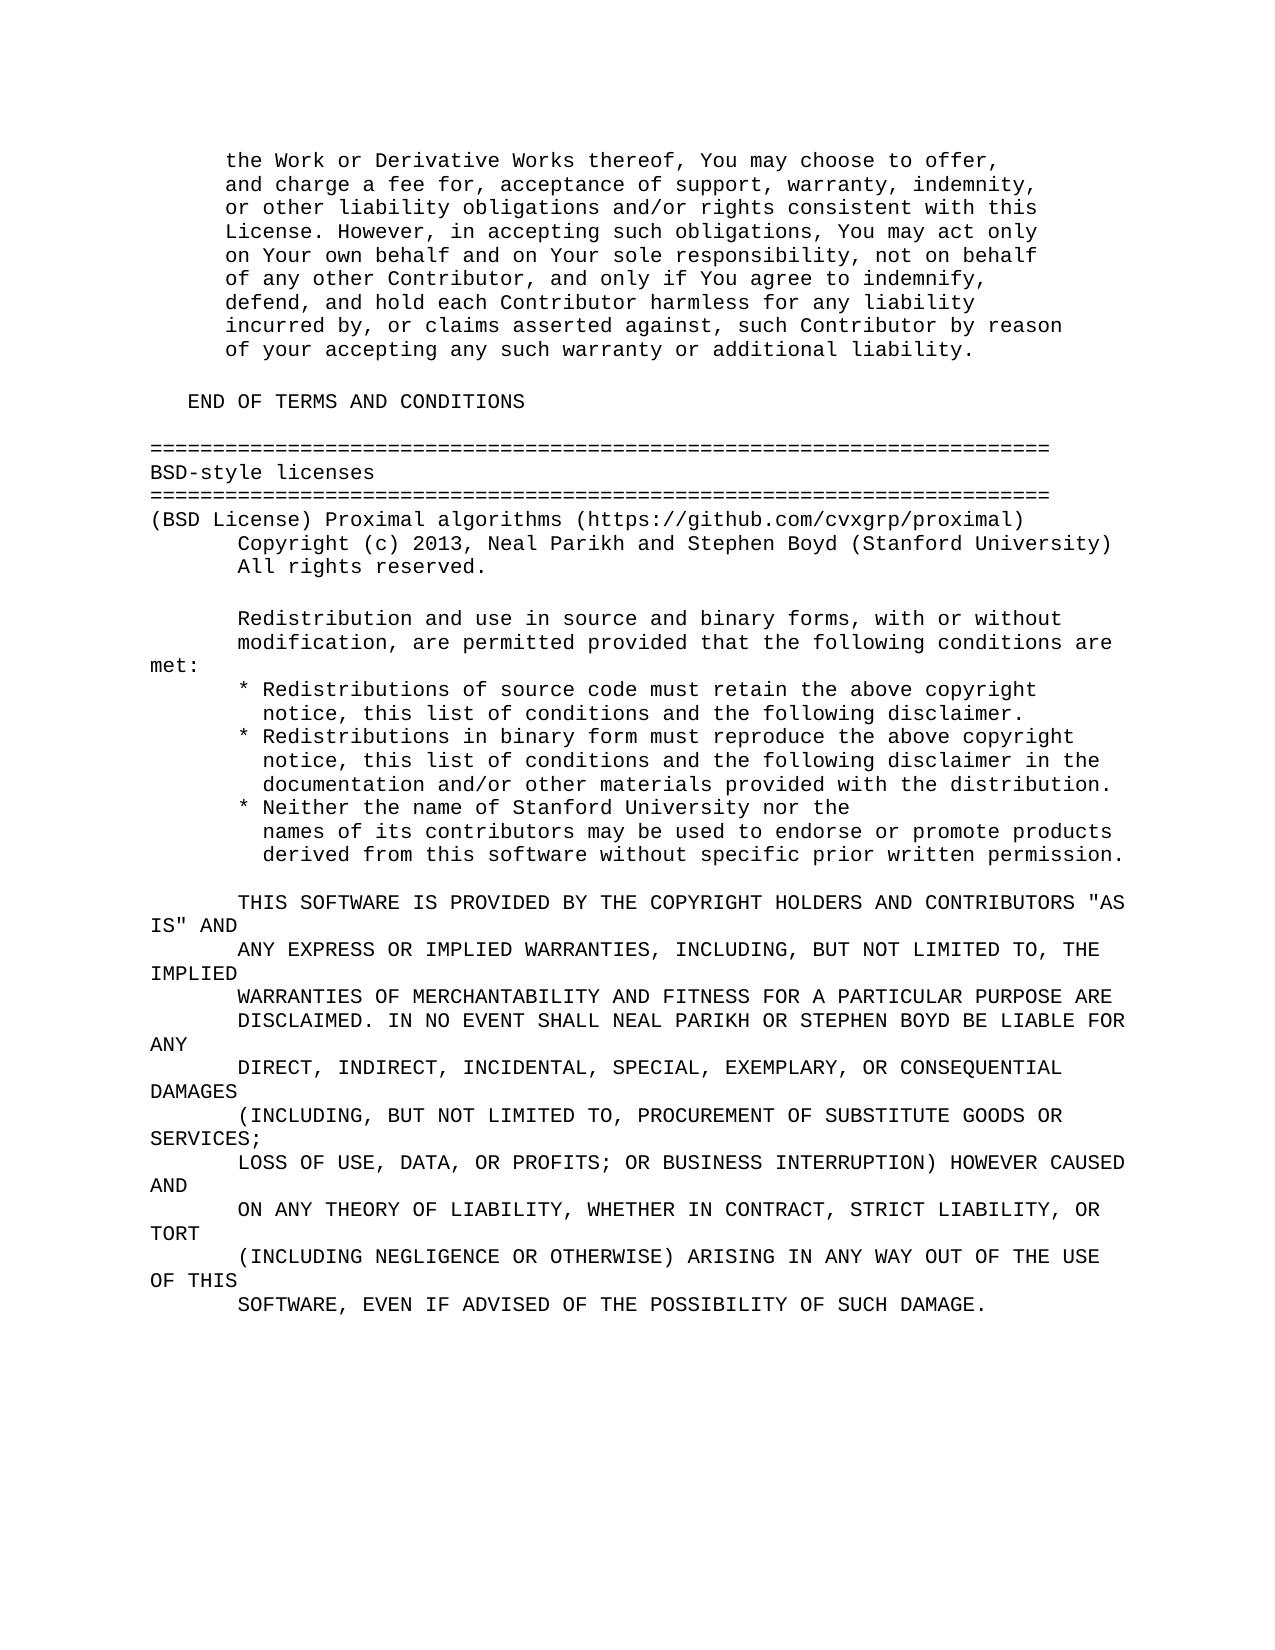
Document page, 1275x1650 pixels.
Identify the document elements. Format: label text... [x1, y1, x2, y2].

text Copyright (c) 2013, Neal Parikh and Stephen Boyd (Stanford University) [150, 533, 1125, 556]
text on Your own behalf and on Your sole responsibility, not on behalf [150, 244, 1125, 268]
text derived from this software without specific prior written permission. [150, 844, 1125, 868]
text of any other Contributor, and only if You agree to indemnify, [150, 268, 1125, 292]
text ON ANY THEORY OF LIABILITY, WHETHER IN CONTRACT, STRICT LIABILITY, OR TORT [150, 1199, 1125, 1246]
text or other liability obligations and/or rights consistent with this [150, 197, 1125, 221]
text modification, are permitted provided that the following conditions are met: [150, 632, 1125, 679]
text and charge a fee for, acceptance of support, warranty, indemnity, [150, 174, 1125, 197]
text * Neither the name of Stanford University nor the [150, 797, 1125, 821]
text names of its contributors may be used to endorse or promote products [150, 821, 1125, 844]
text notice, this list of conditions and the following disclaimer in the [150, 750, 1125, 773]
text defend, and hold each Contributor harmless for any liability [150, 292, 1125, 316]
text notice, this list of conditions and the following disclaimer. [150, 703, 1125, 726]
text the Work or Derivative Works thereof, You may choose to offer, [150, 150, 1125, 174]
text (INCLUDING NEGLIGENCE OR OTHERWISE) ARISING IN ANY WAY OUT OF THE USE OF THIS [150, 1246, 1125, 1294]
text LOSS OF USE, DATA, OR PROFITS; OR BUSINESS INTERRUPTION) HOWEVER CAUSED AND [150, 1152, 1125, 1199]
text All rights reserved. [150, 556, 1125, 580]
text incurred by, or claims asserted against, such Contributor by reason [150, 316, 1125, 339]
text ======================================================================== [150, 485, 1125, 509]
text of your accepting any such warranty or additional liability. [150, 339, 1125, 363]
text (BSD License) Proximal algorithms (https://github.com/cvxgrp/proximal) [150, 509, 1125, 533]
text (INCLUDING, BUT NOT LIMITED TO, PROCUREMENT OF SUBSTITUTE GOODS OR SERVICES; [150, 1104, 1125, 1152]
text ANY EXPRESS OR IMPLIED WARRANTIES, INCLUDING, BUT NOT LIMITED TO, THE IMPLIED [150, 939, 1125, 986]
text DISCLAIMED. IN NO EVENT SHALL NEAL PARIKH OR STEPHEN BOYD BE LIABLE FOR ANY [150, 1010, 1125, 1057]
text Redistribution and use in source and binary forms, with or without [150, 608, 1125, 632]
text END OF TERMS AND CONDITIONS [150, 391, 1125, 414]
text License. However, in accepting such obligations, You may act only [150, 221, 1125, 244]
text * Redistributions of source code must retain the above copyright [150, 679, 1125, 703]
text BSD-style licenses [150, 462, 1125, 485]
text SOFTWARE, EVEN IF ADVISED OF THE POSSIBILITY OF SUCH DAMAGE. [150, 1294, 1125, 1317]
text THIS SOFTWARE IS PROVIDED BY THE COPYRIGHT HOLDERS AND CONTRIBUTORS "AS IS" AND [150, 892, 1125, 939]
text * Redistributions in binary form must reproduce the above copyright [150, 726, 1125, 750]
text ======================================================================== [150, 438, 1125, 462]
text DIRECT, INDIRECT, INCIDENTAL, SPECIAL, EXEMPLARY, OR CONSEQUENTIAL DAMAGES [150, 1057, 1125, 1104]
text documentation and/or other materials provided with the distribution. [150, 773, 1125, 797]
text WARRANTIES OF MERCHANTABILITY AND FITNESS FOR A PARTICULAR PURPOSE ARE [150, 986, 1125, 1010]
